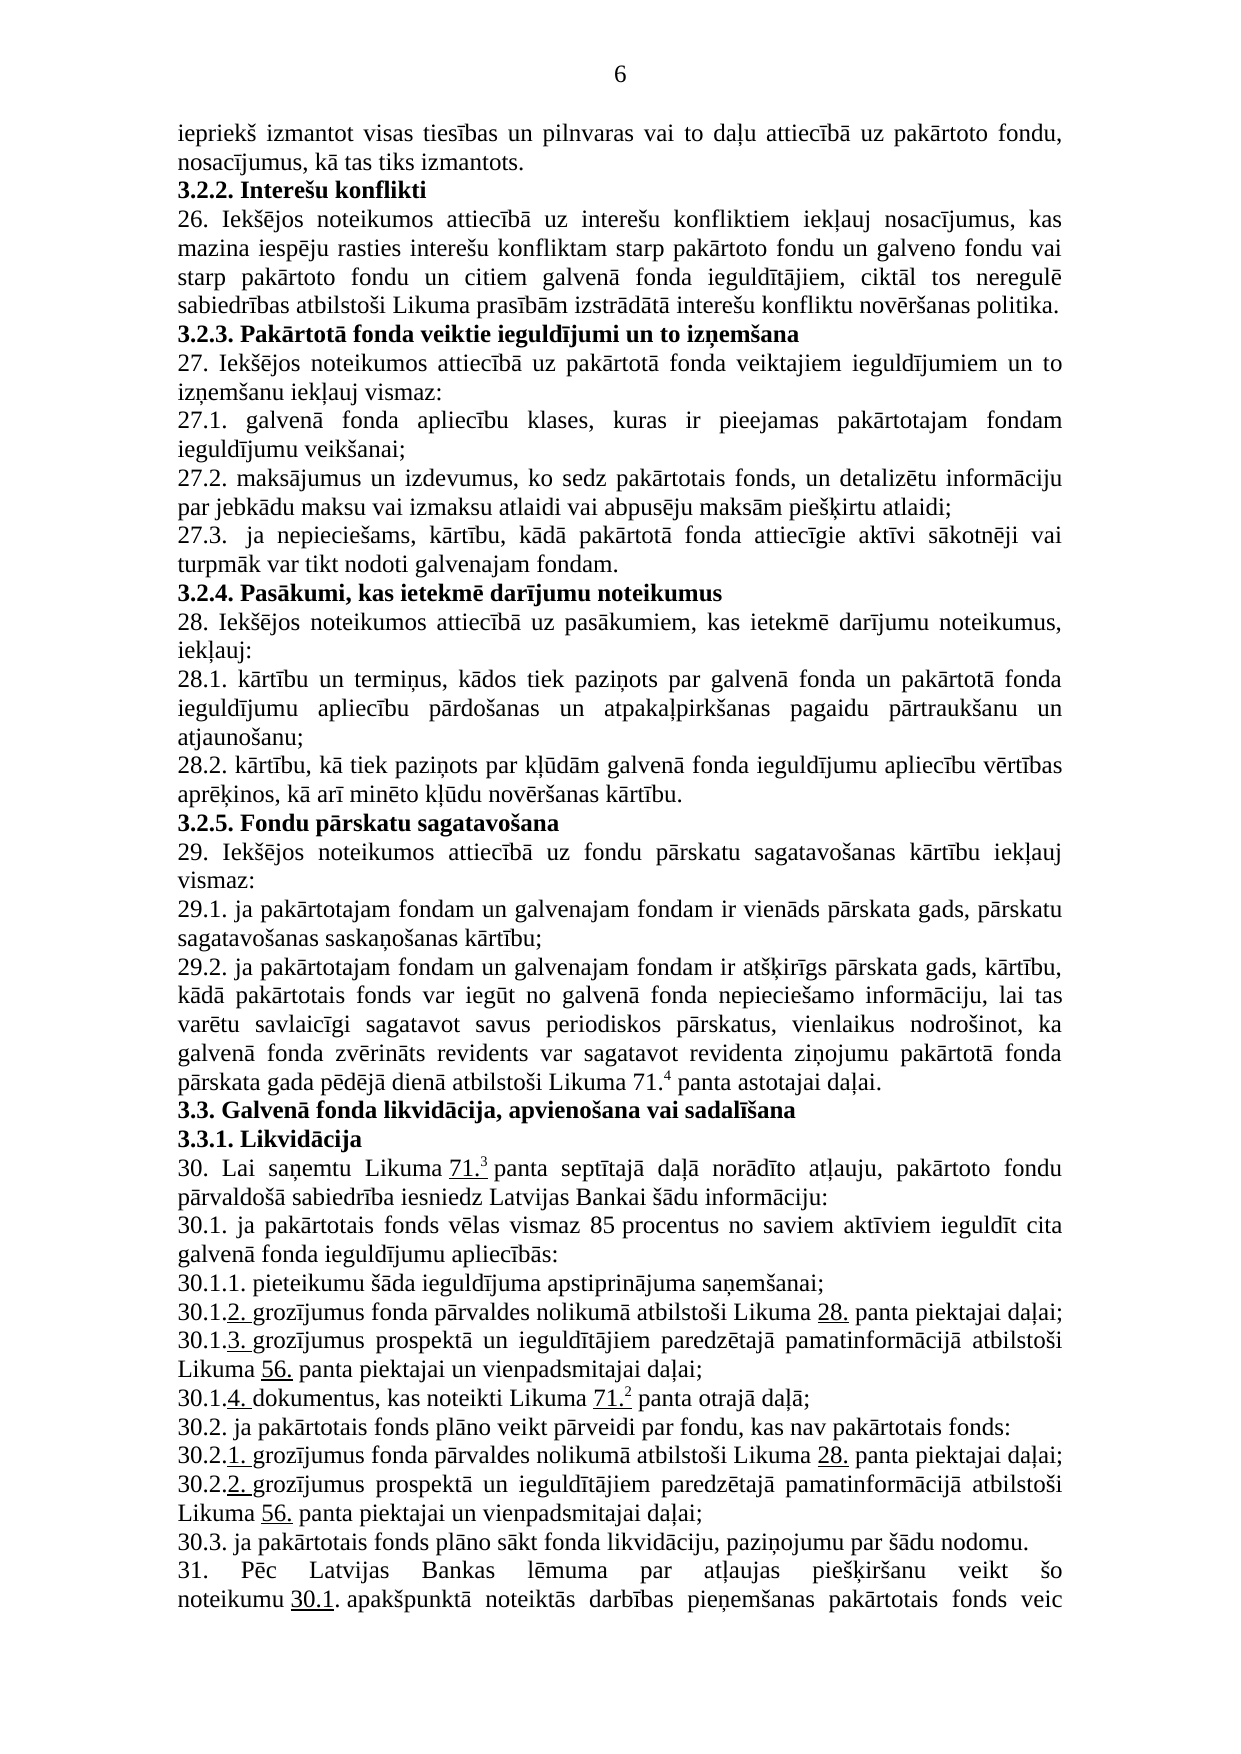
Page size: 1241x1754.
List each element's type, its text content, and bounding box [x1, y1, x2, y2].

text 28.1. kārtību un termiņus, kādos tiek paziņots par galvenā fonda un pakārtotā fonda ieguldījumu apliecību pārdošanas un atpakaļpirkšanas pagaidu pārtraukšanu un atjaunošanu; [177, 664, 1063, 751]
text 3.2.3. Pakārtotā fonda veiktie ieguldījumi un to izņemšana [177, 319, 1063, 348]
text 30.1. ja pakārtotais fonds vēlas vismaz 85 procentus no saviem aktīviem ieguldīt cita galvenā fonda ieguldījumu apliecībās: [177, 1211, 1063, 1268]
text 3.3. Galvenā fonda likvidācija, apvienošana vai sadalīšana [177, 1096, 1063, 1124]
text 27. Iekšējos noteikumos attiecībā uz pakārtotā fonda veiktajiem ieguldījumiem un to izņemšanu iekļauj vismaz: [177, 348, 1063, 406]
text 30.2.2. grozījumus prospektā un ieguldītājiem paredzētajā pamatinformācijā atbilstoši Likuma 56. panta piektajai un vienpadsmitajai daļai; [177, 1469, 1063, 1527]
text 30.3. ja pakārtotais fonds plāno sākt fonda likvidāciju, paziņojumu par šādu nodomu. [177, 1527, 1063, 1556]
text 29. Iekšējos noteikumos attiecībā uz fondu pārskatu sagatavošanas kārtību iekļauj vismaz: [177, 837, 1063, 894]
text 30.1.3. grozījumus prospektā un ieguldītājiem paredzētajā pamatinformācijā atbilstoši Likuma 56. panta piektajai un vienpadsmitajai daļai; [177, 1326, 1063, 1383]
text 3.2.2. Interešu konflikti [177, 176, 1063, 204]
text 26. Iekšējos noteikumos attiecībā uz interešu konfliktiem iekļauj nosacījumus, kas mazina iespēju rasties interešu konfliktam starp pakārtoto fondu un galveno fondu vai starp pakārtoto fondu un citiem galvenā fonda ieguldītājiem, ciktāl tos neregulē sabiedrības atbilstoši Likuma prasībām izstrādātā interešu konfliktu novēršanas politika. [177, 204, 1063, 319]
text 27.1. galvenā fonda apliecību klases, kuras ir pieejamas pakārtotajam fondam ieguldījumu veikšanai; [177, 406, 1063, 463]
text 29.1. ja pakārtotajam fondam un galvenajam fondam ir vienāds pārskata gads, pārskatu sagatavošanas saskaņošanas kārtību; [177, 894, 1063, 952]
text 27.3. ja nepieciešams, kārtību, kādā pakārtotā fonda attiecīgie aktīvi sākotnēji vai turpmāk var tikt nodoti galvenajam fondam. [177, 521, 1063, 578]
text 29.2. ja pakārtotajam fondam un galvenajam fondam ir atšķirīgs pārskata gads, kārtību, kādā pakārtotais fonds var iegūt no galvenā fonda nepieciešamo informāciju, lai tas varētu savlaicīgi sagatavot savus periodiskos pārskatus, vienlaikus nodrošinot, ka galvenā fonda zvērināts revidents var sagatavot revidenta ziņojumu pakārtotā fonda pārskata gada pēdējā dienā atbilstoši Likuma 71.4 panta astotajai daļai. [177, 952, 1063, 1096]
text 30. Lai saņemtu Likuma 71.3 panta septītajā daļā norādīto atļauju, pakārtoto fondu pārvaldošā sabiedrība iesniedz Latvijas Bankai šādu informāciju: [177, 1153, 1063, 1211]
text 3.2.4. Pasākumi, kas ietekmē darījumu noteikumus [177, 578, 1063, 607]
text 30.2.1. grozījumus fonda pārvaldes nolikumā atbilstoši Likuma 28. panta piektajai daļai; [177, 1441, 1063, 1469]
text 30.2. ja pakārtotais fonds plāno veikt pārveidi par fondu, kas nav pakārtotais fonds: [177, 1412, 1063, 1441]
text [177, 1556, 1063, 1613]
text 27.2. maksājumus un izdevumus, ko sedz pakārtotais fonds, un detalizētu informāciju par jebkādu maksu vai izmaksu atlaidi vai abpusēju maksām piešķirtu atlaidi; [177, 463, 1063, 521]
text 3.3.1. Likvidācija [177, 1124, 1063, 1153]
text 30.1.1. pieteikumu šāda ieguldījuma apstiprinājuma saņemšanai; [177, 1268, 1063, 1297]
text 28.2. kārtību, kā tiek paziņots par kļūdām galvenā fonda ieguldījumu apliecību vērtības aprēķinos, kā arī minēto kļūdu novēršanas kārtību. [177, 751, 1063, 808]
text 3.2.5. Fondu pārskatu sagatavošana [177, 808, 1063, 837]
text 28. Iekšējos noteikumos attiecībā uz pasākumiem, kas ietekmē darījumu noteikumus, iekļauj: [177, 607, 1063, 664]
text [177, 118, 1063, 176]
text 30.1.2. grozījumus fonda pārvaldes nolikumā atbilstoši Likuma 28. panta piektajai daļai; [177, 1297, 1063, 1326]
text 30.1.4. dokumentus, kas noteikti Likuma 71.2 panta otrajā daļā; [177, 1383, 1063, 1412]
